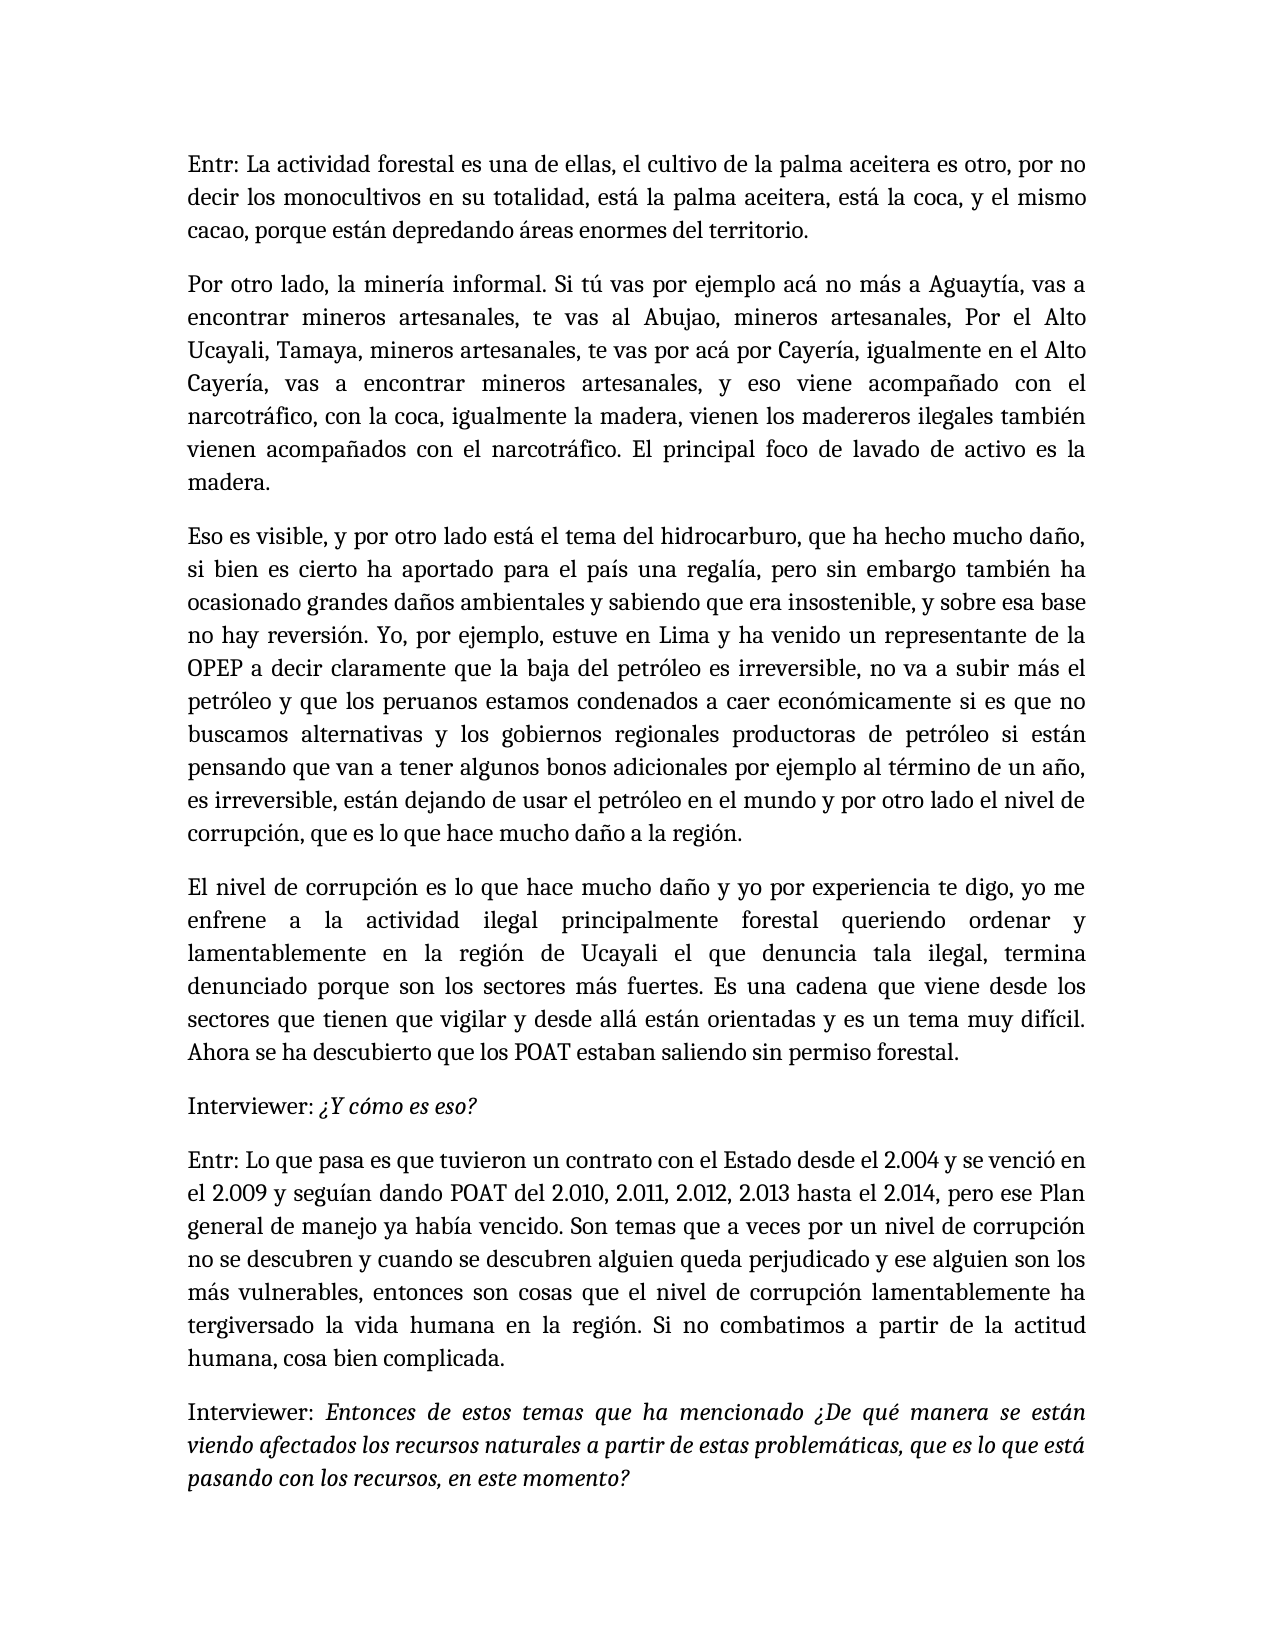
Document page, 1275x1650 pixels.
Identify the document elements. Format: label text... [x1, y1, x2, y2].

text Interviewer: ¿Y cómo es eso? [187, 1092, 1087, 1121]
text Entr: Lo que pasa es que tuvieron un contrato con el Estado desde el 2.004 y se venció en el 2.009 y seguían dando POAT del 2.010, 2.011, 2.012, 2.013 hasta el 2.014, pero ese Plan general de manejo ya había vencido. Son temas que a veces por un nivel de corrupción no se descubren y cuando se descubren alguien queda perjudicado y ese alguien son los más vulnerables, entonces son cosas que el nivel de corrupción lamentablemente ha tergiversado la vida humana en la región. Si no combatimos a partir de la actitud humana, cosa bien complicada. [187, 1146, 1087, 1373]
text Interviewer: Entonces de estos temas que ha mencionado ¿De qué manera se están viendo afectados los recursos naturales a partir de estas problemáticas, que es lo que está pasando con los recursos, en este momento? [187, 1398, 1087, 1492]
text Eso es visible, y por otro lado está el tema del hidrocarburo, que ha hecho mucho daño, si bien es cierto ha aportado para el país una regalía, pero sin embargo también ha ocasionado grandes daños ambientales y sabiendo que era insostenible, y sobre esa base no hay reversión. Yo, por ejemplo, estuve en Lima y ha venido un representante de la OPEP a decir claramente que la baja del petróleo es irreversible, no va a subir más el petróleo y que los peruanos estamos condenados a caer económicamente si es que no buscamos alternativas y los gobiernos regionales productoras de petróleo si están pensando que van a tener algunos bonos adicionales por ejemplo al término de un año, es irreversible, están dejando de usar el petróleo en el mundo y por otro lado el nivel de corrupción, que es lo que hace mucho daño a la región. [187, 522, 1087, 848]
text El nivel de corrupción es lo que hace mucho daño y yo por experiencia te digo, yo me enfrene a la actividad ilegal principalmente forestal queriendo ordenar y lamentablemente en la región de Ucayali el que denuncia tala ilegal, termina denunciado porque son los sectores más fuertes. Es una cadena que viene desde los sectores que tienen que vigilar y desde allá están orientadas y es un tema muy difícil. Ahora se ha descubierto que los POAT estaban saliendo sin permiso forestal. [187, 873, 1087, 1067]
text Entr: La actividad forestal es una de ellas, el cultivo de la palma aceitera es otro, por no decir los monocultivos en su totalidad, está la palma aceitera, está la coca, y el mismo cacao, porque están depredando áreas enormes del territorio. [187, 150, 1087, 245]
text Por otro lado, la minería informal. Si tú vas por ejemplo acá no más a Aguaytía, vas a encontrar mineros artesanales, te vas al Abujao, mineros artesanales, Por el Alto Ucayali, Tamaya, mineros artesanales, te vas por acá por Cayería, igualmente en el Alto Cayería, vas a encontrar mineros artesanales, y eso viene acompañado con el narcotráfico, con la coca, igualmente la madera, vienen los madereros ilegales también vienen acompañados con el narcotráfico. El principal foco de lavado de activo es la madera. [187, 270, 1087, 497]
